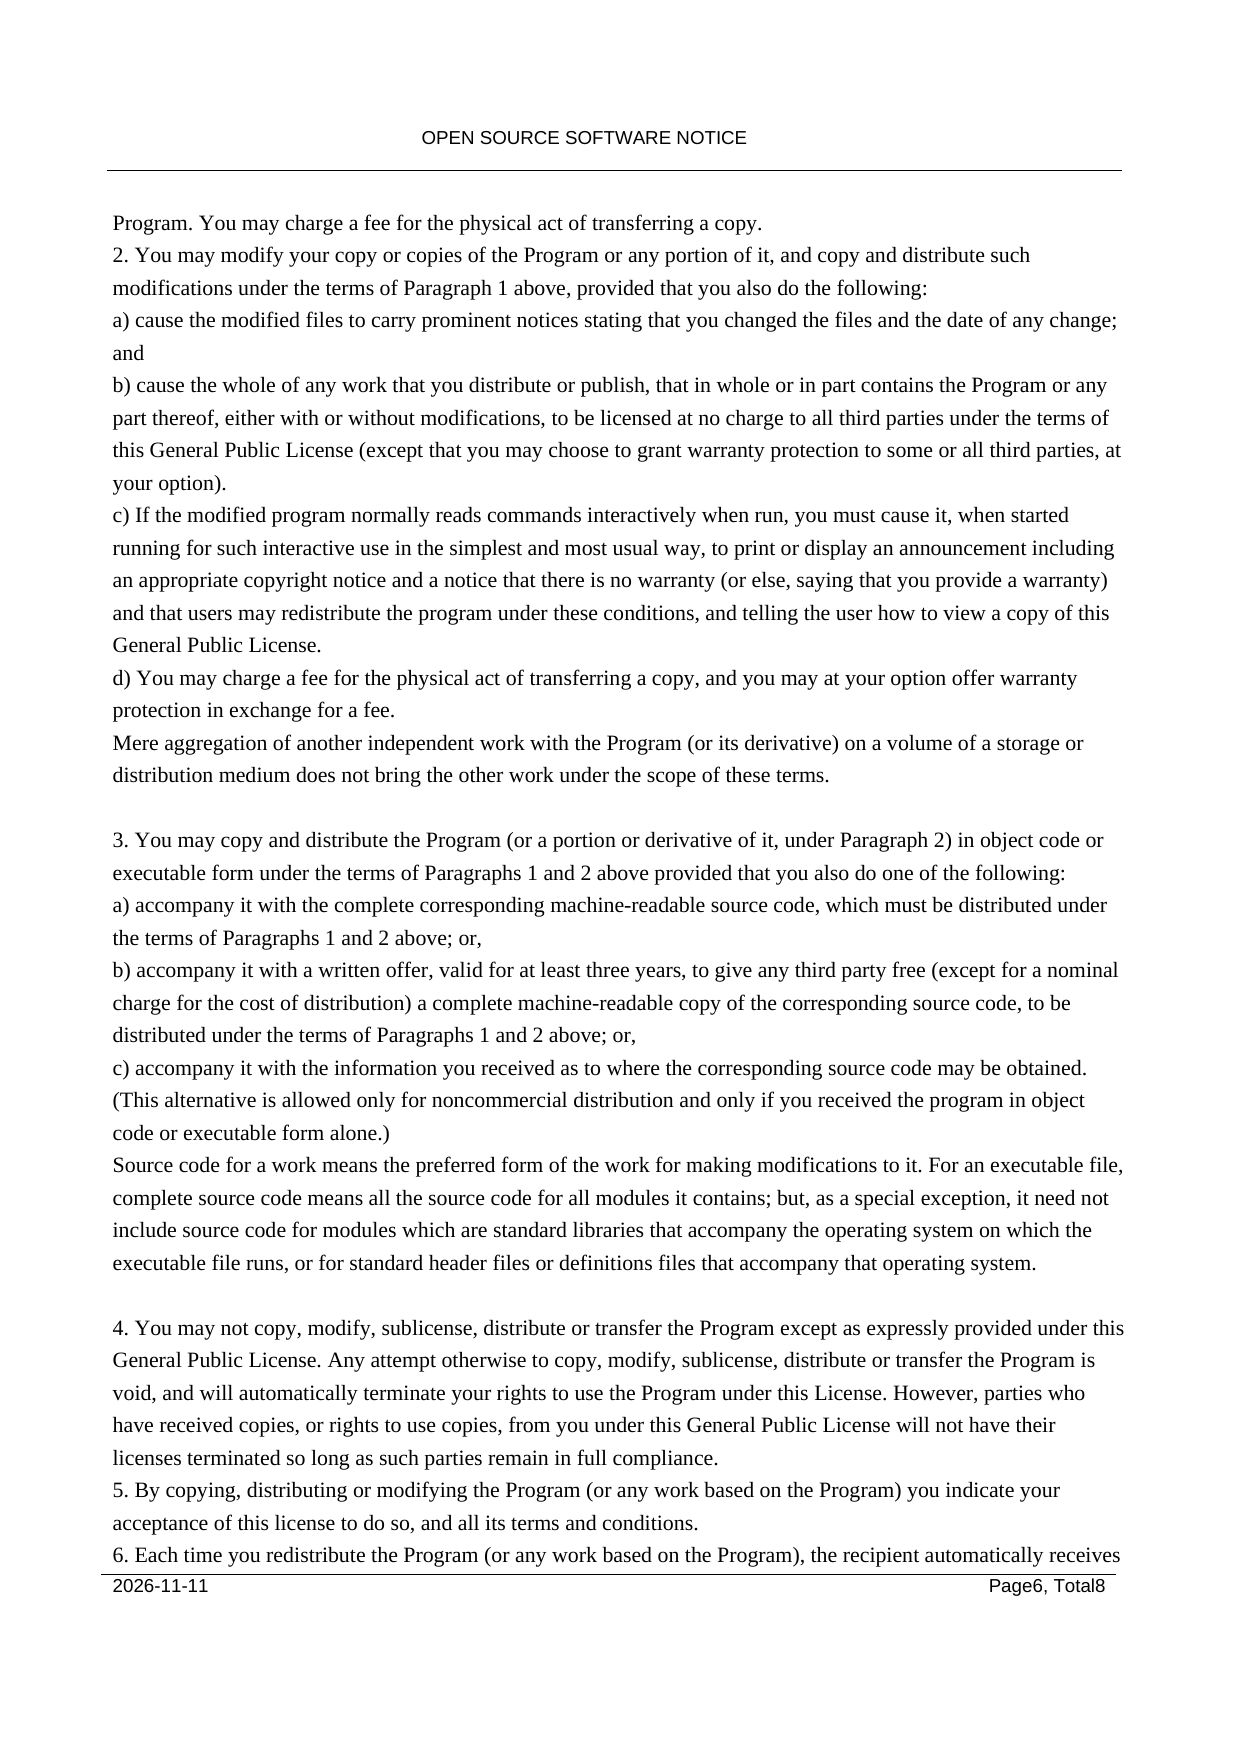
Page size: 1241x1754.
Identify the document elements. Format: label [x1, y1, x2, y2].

text [112, 206, 1128, 1571]
